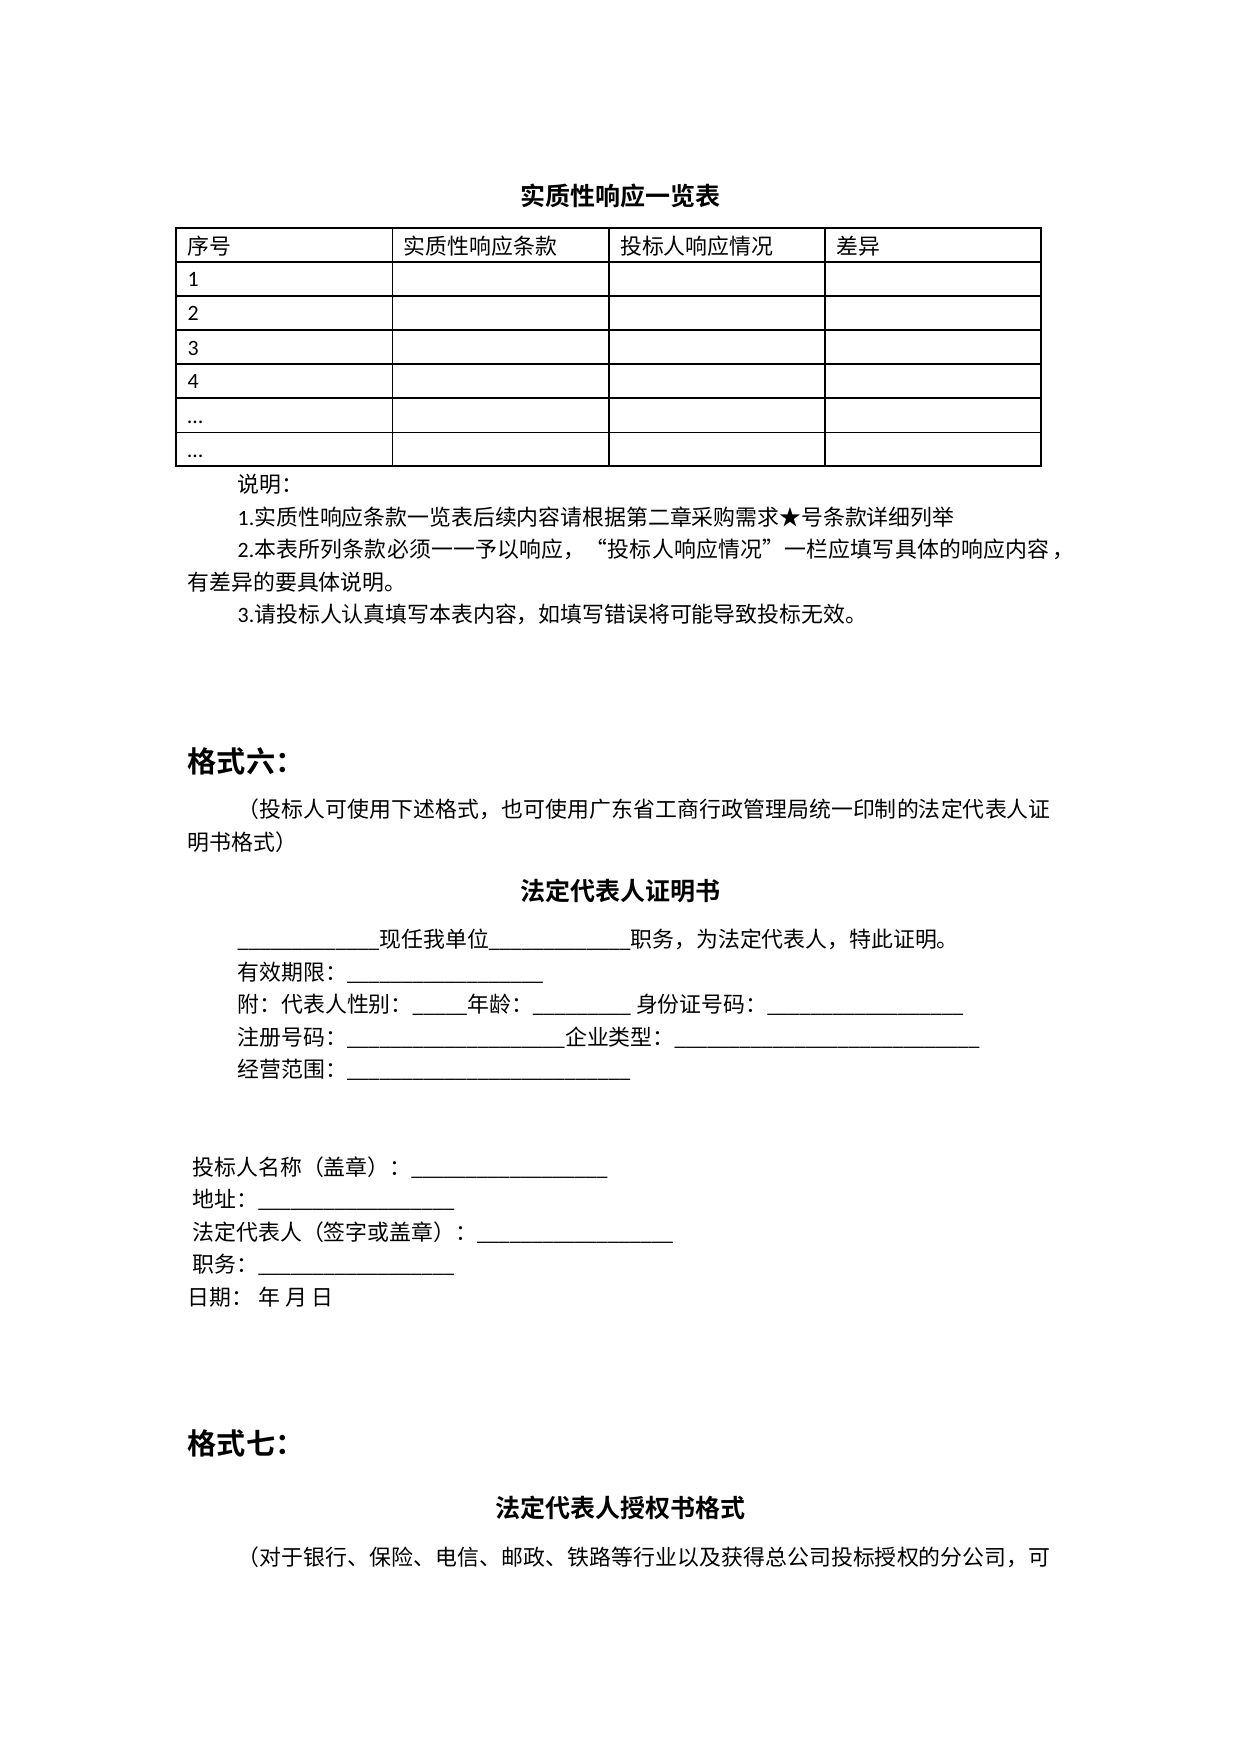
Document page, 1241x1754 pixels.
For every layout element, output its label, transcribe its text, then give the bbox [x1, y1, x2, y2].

table_cell 3 [177, 331, 392, 363]
table_header 差异 [826, 229, 1040, 261]
text 1.实质性响应条款一览表后续内容请根据第二章采购需求★号条款详细列举 [187, 499, 1053, 532]
table_cell [393, 263, 608, 295]
text 格式六： [187, 727, 1053, 792]
text 经营范围：__________________________ [187, 1052, 1053, 1084]
table_cell 4 [177, 365, 392, 397]
table_cell [826, 365, 1040, 397]
table_cell [610, 433, 824, 465]
text 投标人名称（盖章）：__________________ [187, 1149, 1053, 1182]
text 职务：__________________ [187, 1247, 1053, 1279]
text 附：代表人性别：_____年龄：_________ 身份证号码：__________________ [187, 987, 1053, 1019]
table_cell [610, 331, 824, 363]
text 法定代表人（签字或盖章）：__________________ [187, 1214, 1053, 1247]
text 有效期限：__________________ [187, 954, 1053, 987]
table_cell [393, 399, 608, 431]
table_cell [610, 297, 824, 329]
table_cell [393, 297, 608, 329]
table_header 实质性响应条款 [393, 229, 608, 261]
text 实质性响应一览表 [187, 162, 1053, 227]
text 3.请投标人认真填写本表内容，如填写错误将可能导致投标无效。 [187, 597, 1053, 629]
table_header 序号 [177, 229, 392, 261]
table_cell [393, 365, 608, 397]
text 说明： [187, 467, 1053, 499]
table_header 投标人响应情况 [610, 229, 824, 261]
table_cell [610, 365, 824, 397]
table_cell 2 [177, 297, 392, 329]
table_cell … [177, 399, 392, 431]
text 法定代表人授权书格式 [187, 1474, 1053, 1539]
text 地址：__________________ [187, 1182, 1053, 1214]
table_cell [826, 433, 1040, 465]
text 注册号码：____________________企业类型：____________________________ [187, 1019, 1053, 1052]
text 2.本表所列条款必须一一予以响应，“投标人响应情况”一栏应填写具体的响应内容，有差异的要具体说明。 [187, 532, 1053, 597]
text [187, 1539, 1053, 1572]
text 格式七： [187, 1409, 1053, 1474]
table_cell [393, 331, 608, 363]
table_cell 1 [177, 263, 392, 295]
table_cell [826, 399, 1040, 431]
table_cell [610, 263, 824, 295]
table_cell [610, 399, 824, 431]
table_cell [393, 433, 608, 465]
text _____________现任我单位_____________职务，为法定代表人，特此证明。 [187, 922, 1053, 954]
table_cell [826, 331, 1040, 363]
table_cell [826, 297, 1040, 329]
text （投标人可使用下述格式，也可使用广东省工商行政管理局统一印制的法定代表人证明书格式） [187, 792, 1053, 857]
table_cell … [177, 433, 392, 465]
text 日期： 年 月 日 [187, 1279, 1053, 1312]
text 法定代表人证明书 [187, 857, 1053, 922]
table_cell [826, 263, 1040, 295]
